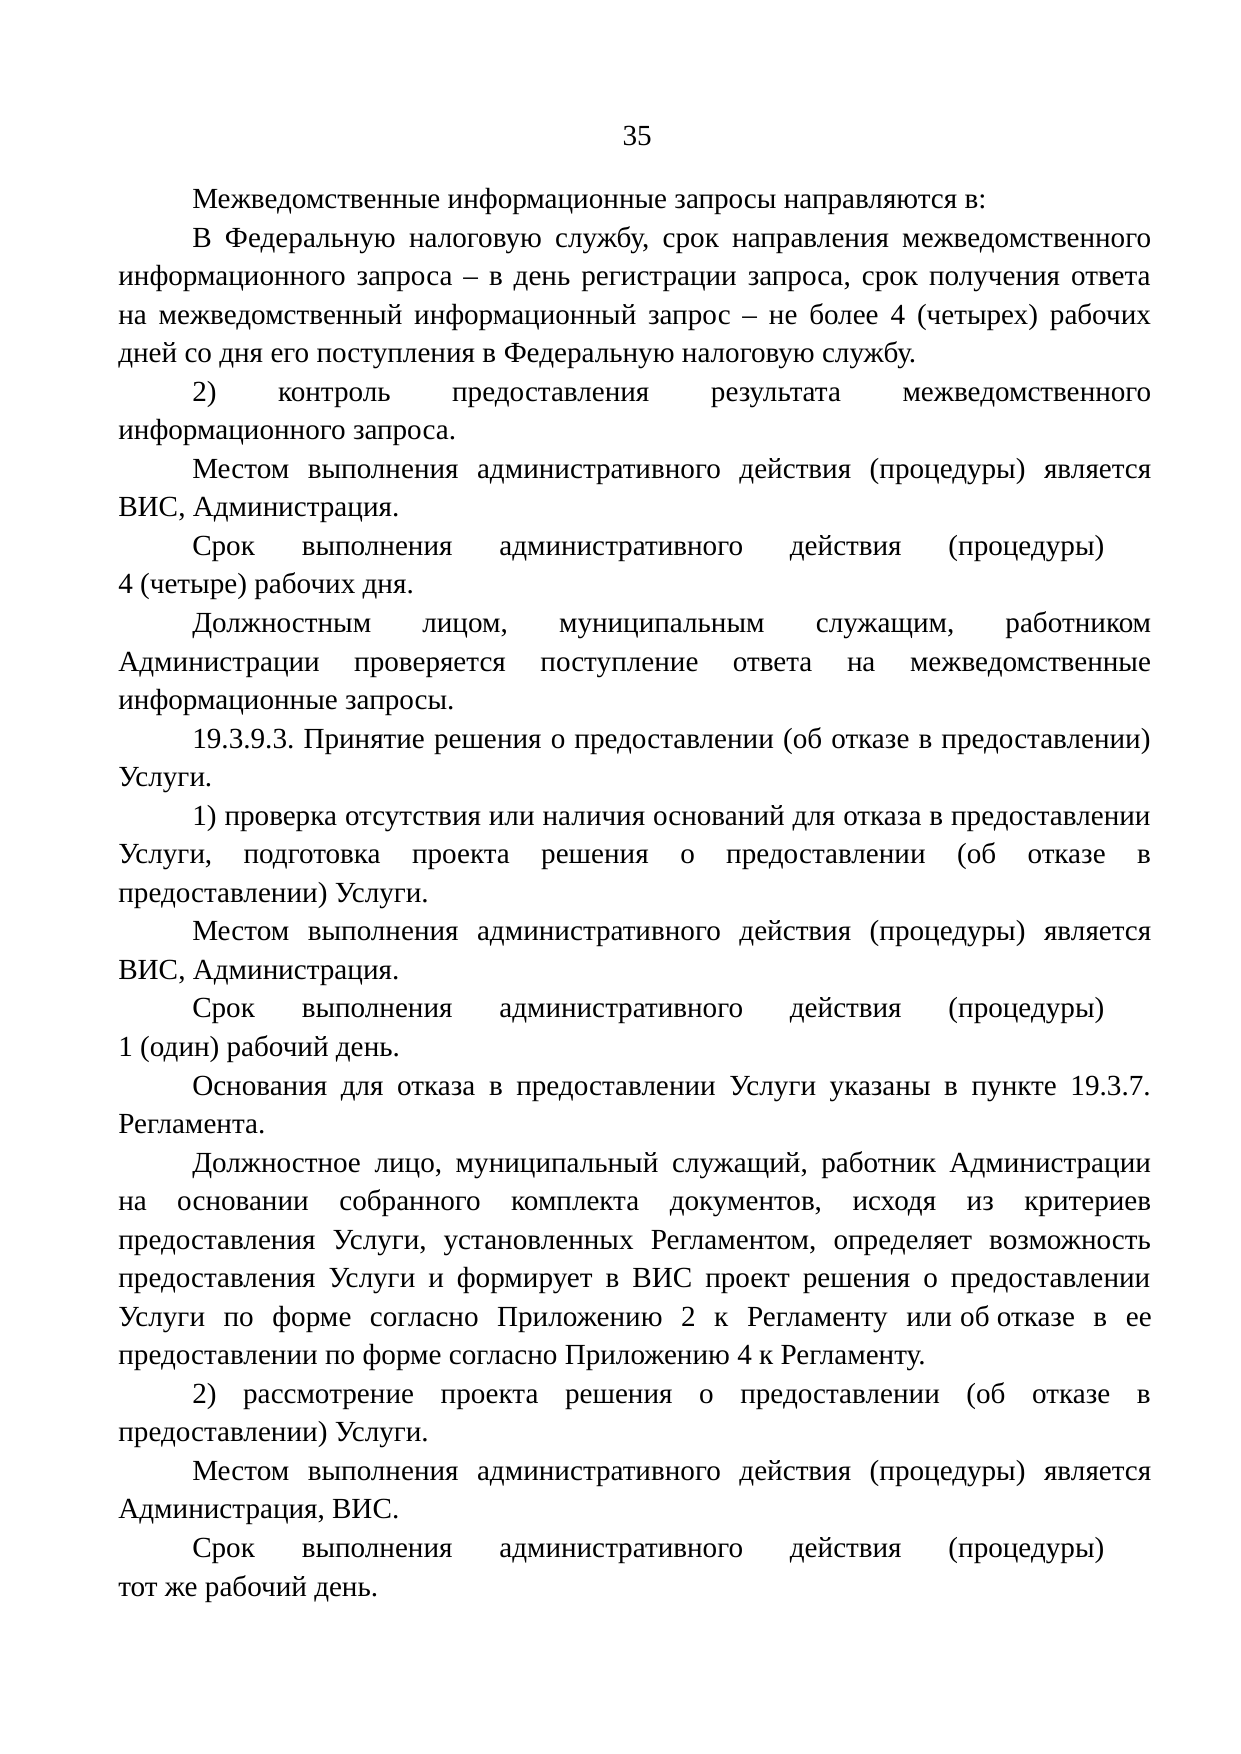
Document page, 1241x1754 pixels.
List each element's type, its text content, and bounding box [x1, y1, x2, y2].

text Должностное лицо, муниципальный служащий, работник Администрации на основании собранного комплекта документов, исходя из критериев предоставления Услуги, установленных Регламентом, определяет возможность предоставления Услуги и формирует в ВИС проект решения о предоставлении Услуги по форме согласно Приложению 2 к Регламенту или об отказе в ее предоставлении по форме согласно Приложению 4 к Регламенту. [118, 1145, 1152, 1371]
text Срок выполнения административного действия (процедуры) 1 (один) рабочий день. [118, 991, 1152, 1063]
text Местом выполнения административного действия (процедуры) является ВИС, Администрация. [118, 913, 1152, 986]
text 19.3.9.3. Принятие решения о предоставлении (об отказе в предоставлении) Услуги. [118, 721, 1152, 793]
text Срок выполнения административного действия (процедуры) 4 (четыре) рабочих дня. [118, 528, 1152, 600]
text Основания для отказа в предоставлении Услуги указаны в пункте 19.3.7. Регламента. [118, 1068, 1152, 1140]
text Должностным лицом, муниципальным служащим, работником Администрации проверяется поступление ответа на межведомственные информационные запросы. [118, 605, 1152, 716]
text Межведомственные информационные запросы направляются в: [118, 181, 1152, 215]
text 2) контроль предоставления результата межведомственного информационного запроса. [118, 374, 1152, 446]
text Местом выполнения административного действия (процедуры) является Администрация, ВИС. [118, 1453, 1152, 1525]
text Срок выполнения административного действия (процедуры) тот же рабочий день. [118, 1530, 1152, 1602]
text 1) проверка отсутствия или наличия оснований для отказа в предоставлении Услуги, подготовка проекта решения о предоставлении (об отказе в предоставлении) Услуги. [118, 798, 1152, 908]
text В Федеральную налоговую службу, срок направления межведомственного информационного запроса – в день регистрации запроса, срок получения ответа на межведомственный информационный запрос – не более 4 (четырех) рабочих дней со дня его поступления в Федеральную налоговую службу. [118, 220, 1152, 369]
text 2) рассмотрение проекта решения о предоставлении (об отказе в предоставлении) Услуги. [118, 1376, 1152, 1448]
text Местом выполнения административного действия (процедуры) является ВИС, Администрация. [118, 451, 1152, 523]
